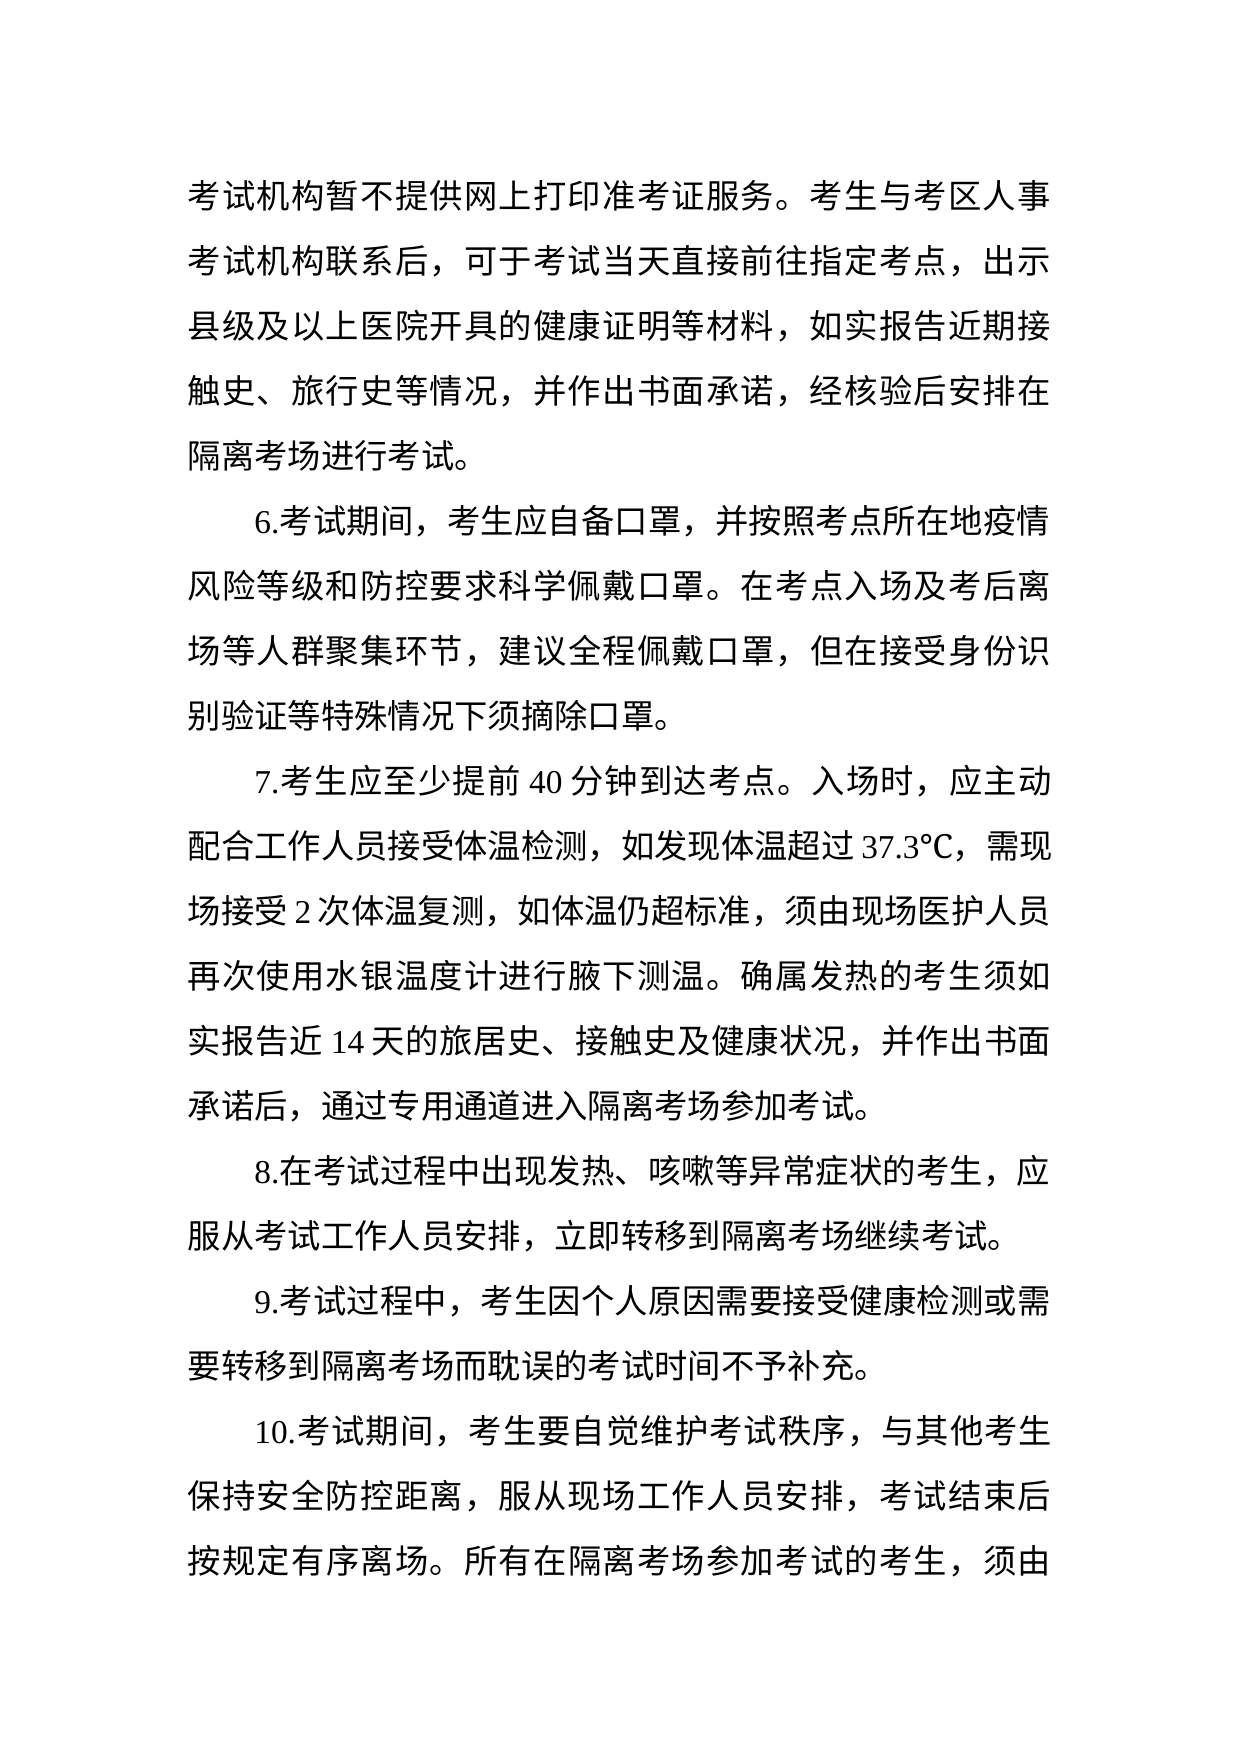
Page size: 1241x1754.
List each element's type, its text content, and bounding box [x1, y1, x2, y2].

text 9.考试过程中，考生因个人原因需要接受健康检测或需要转移到隔离考场而耽误的考试时间不予补充。 [187, 1267, 1053, 1397]
text 7.考生应至少提前40分钟到达考点。入场时，应主动配合工作人员接受体温检测，如发现体温超过37.3℃，需现场接受2次体温复测，如体温仍超标准，须由现场医护人员再次使用水银温度计进行腋下测温。确属发热的考生须如实报告近14天的旅居史、接触史及健康状况，并作出书面承诺后，通过专用通道进入隔离考场参加考试。 [187, 747, 1053, 1137]
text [187, 162, 1053, 487]
text 8.在考试过程中出现发热、咳嗽等异常症状的考生，应服从考试工作人员安排，立即转移到隔离考场继续考试。 [187, 1137, 1053, 1267]
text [187, 1397, 1053, 1592]
text 6.考试期间，考生应自备口罩，并按照考点所在地疫情风险等级和防控要求科学佩戴口罩。在考点入场及考后离场等人群聚集环节，建议全程佩戴口罩，但在接受身份识别验证等特殊情况下须摘除口罩。 [187, 487, 1053, 747]
